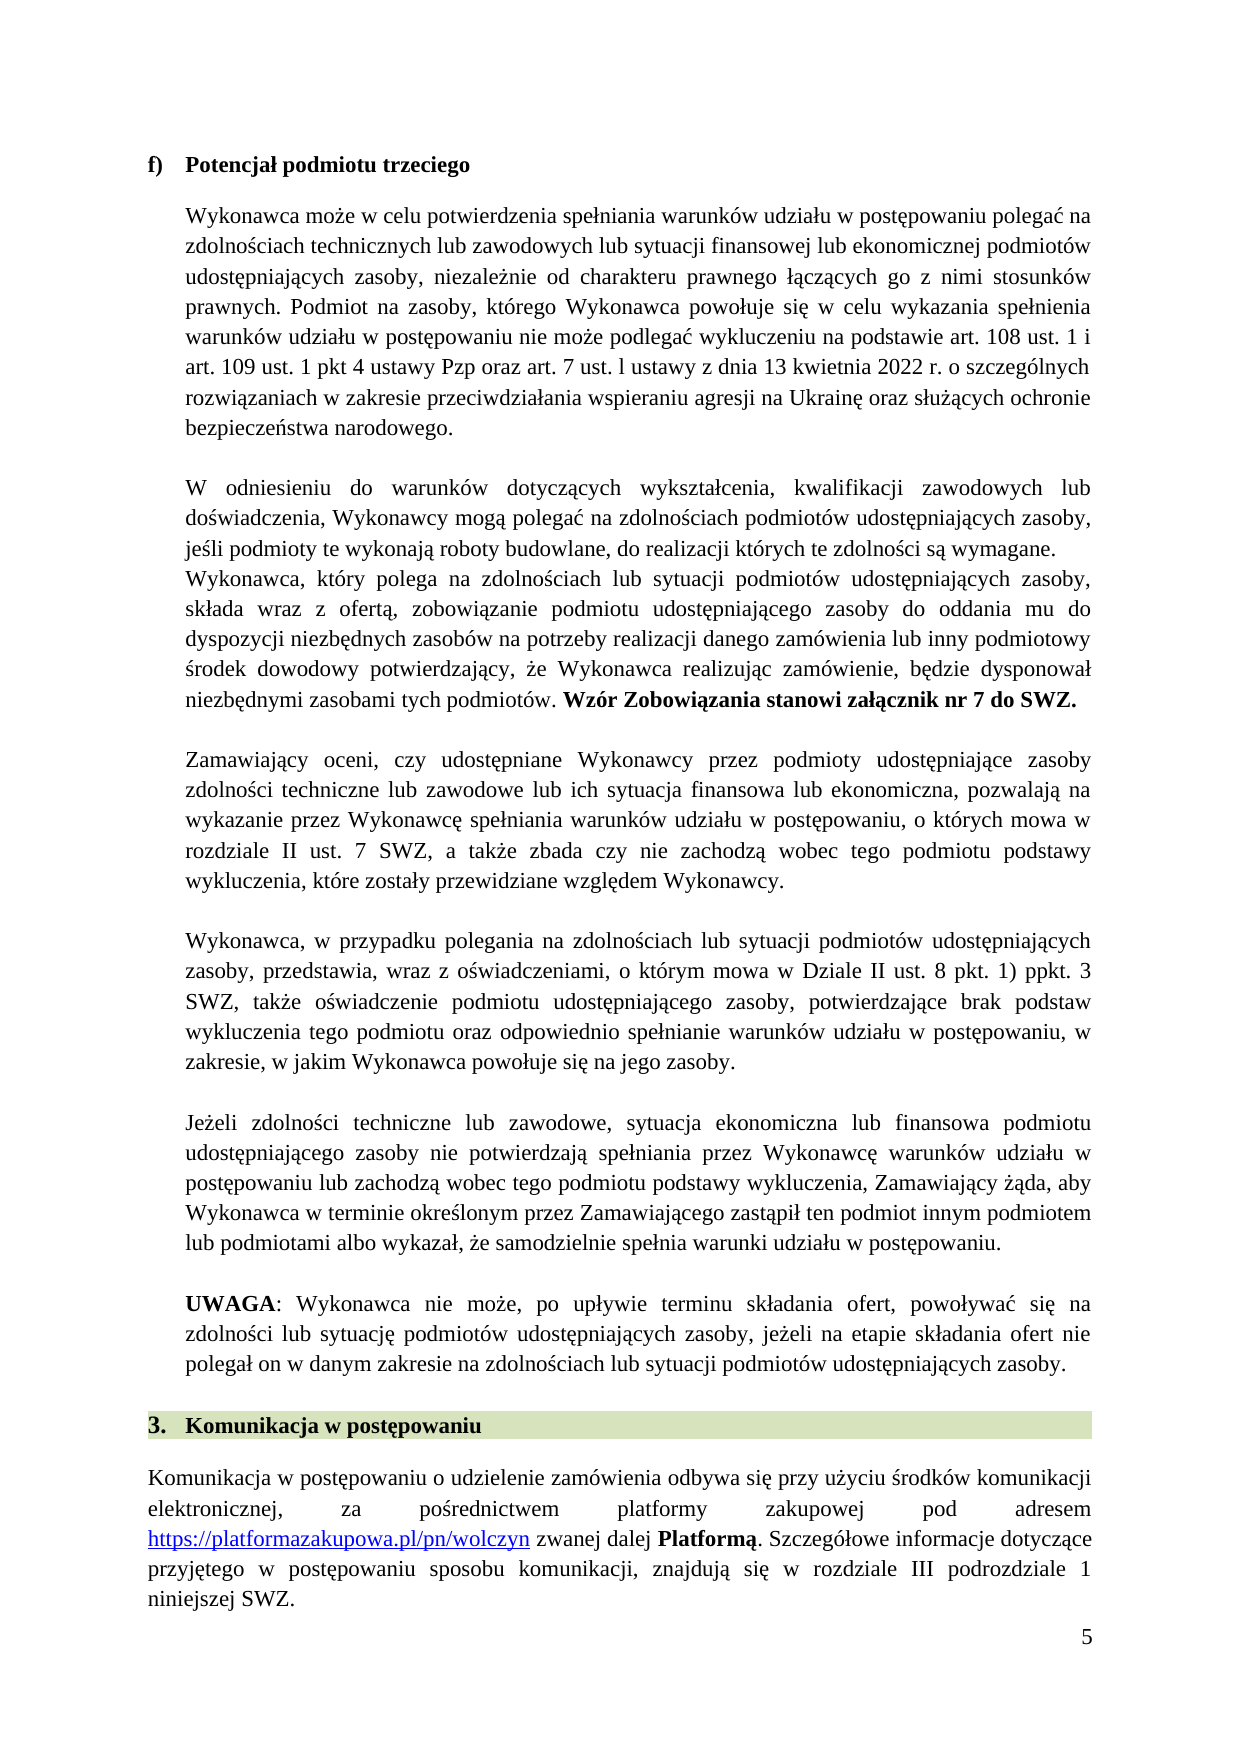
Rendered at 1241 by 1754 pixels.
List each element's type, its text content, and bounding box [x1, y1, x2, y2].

text UWAGA: Wykonawca nie może, po upływie terminu składania ofert, powoływać się na zdolności lub sytuację podmiotów udostępniających zasoby, jeżeli na etapie składania ofert nie polegał on w danym zakresie na zdolnościach lub sytuacji podmiotów udostępniających zasoby. [185, 1290, 1092, 1377]
text Komunikacja w postępowaniu o udzielenie zamówienia odbywa się przy użyciu środków komunikacji elektronicznej, za pośrednictwem platformy zakupowej pod adresem https://platformazakupowa.pl/pn/wolczyn zwanej dalej Platformą. Szczegółowe informacje dotyczące przyjętego w postępowaniu sposobu komunikacji, znajdują się w rozdziale III podrozdziale 1 niniejszej SWZ. [148, 1464, 1092, 1612]
text Jeżeli zdolności techniczne lub zawodowe, sytuacja ekonomiczna lub finansowa podmiotu udostępniającego zasoby nie potwierdzają spełniania przez Wykonawcę warunków udziału w postępowaniu lub zachodzą wobec tego podmiotu podstawy wykluczenia, Zamawiający żąda, aby Wykonawca w terminie określonym przez Zamawiającego zastąpił ten podmiot innym podmiotem lub podmiotami albo wykazał, że samodzielnie spełnia warunki udziału w postępowaniu. [185, 1108, 1092, 1256]
text Wykonawca, w przypadku polegania na zdolnościach lub sytuacji podmiotów udostępniających zasoby, przedstawia, wraz z oświadczeniami, o którym mowa w Dziale II ust. 8 pkt. 1) ppkt. 3 SWZ, także oświadczenie podmiotu udostępniającego zasoby, potwierdzające brak podstaw wykluczenia tego podmiotu oraz odpowiednio spełnianie warunków udziału w postępowaniu, w zakresie, w jakim Wykonawca powołuje się na jego zasoby. [185, 927, 1092, 1074]
list Potencjał podmiotu trzeciego [148, 151, 1092, 178]
text W odniesieniu do warunków dotyczących wykształcenia, kwalifikacji zawodowych lub doświadczenia, Wykonawcy mogą polegać na zdolnościach podmiotów udostępniających zasoby, jeśli podmioty te wykonają roboty budowlane, do realizacji których te zdolności są wymagane. [185, 474, 1092, 561]
text Wykonawca może w celu potwierdzenia spełniania warunków udziału w postępowaniu polegać na zdolnościach technicznych lub zawodowych lub sytuacji finansowej lub ekonomicznej podmiotów udostępniających zasoby, niezależnie od charakteru prawnego łączących go z nimi stosunków prawnych. Podmiot na zasoby, którego Wykonawca powołuje się w celu wykazania spełnienia warunków udziału w postępowaniu nie może podlegać wykluczeniu na podstawie art. 108 ust. 1 i art. 109 ust. 1 pkt 4 ustawy Pzp oraz art. 7 ust. l ustawy z dnia 13 kwietnia 2022 r. o szczególnych rozwiązaniach w zakresie przeciwdziałania wspieraniu agresji na Ukrainę oraz służących ochronie bezpieczeństwa narodowego. [185, 202, 1092, 440]
text Zamawiający oceni, czy udostępniane Wykonawcy przez podmioty udostępniające zasoby zdolności techniczne lub zawodowe lub ich sytuacja finansowa lub ekonomiczna, pozwalają na wykazanie przez Wykonawcę spełniania warunków udziału w postępowaniu, o których mowa w rozdziale II ust. 7 SWZ, a także zbada czy nie zachodzą wobec tego podmiotu podstawy wykluczenia, które zostały przewidziane względem Wykonawcy. [185, 746, 1092, 893]
list Komunikacja w postępowaniu [148, 1411, 1092, 1439]
text Wykonawca, który polega na zdolnościach lub sytuacji podmiotów udostępniających zasoby, składa wraz z ofertą, zobowiązanie podmiotu udostępniającego zasoby do oddania mu do dyspozycji niezbędnych zasobów na potrzeby realizacji danego zamówienia lub inny podmiotowy środek dowodowy potwierdzający, że Wykonawca realizując zamówienie, będzie dysponował niezbędnymi zasobami tych podmiotów. Wzór Zobowiązania stanowi załącznik nr 7 do SWZ. [185, 565, 1092, 712]
